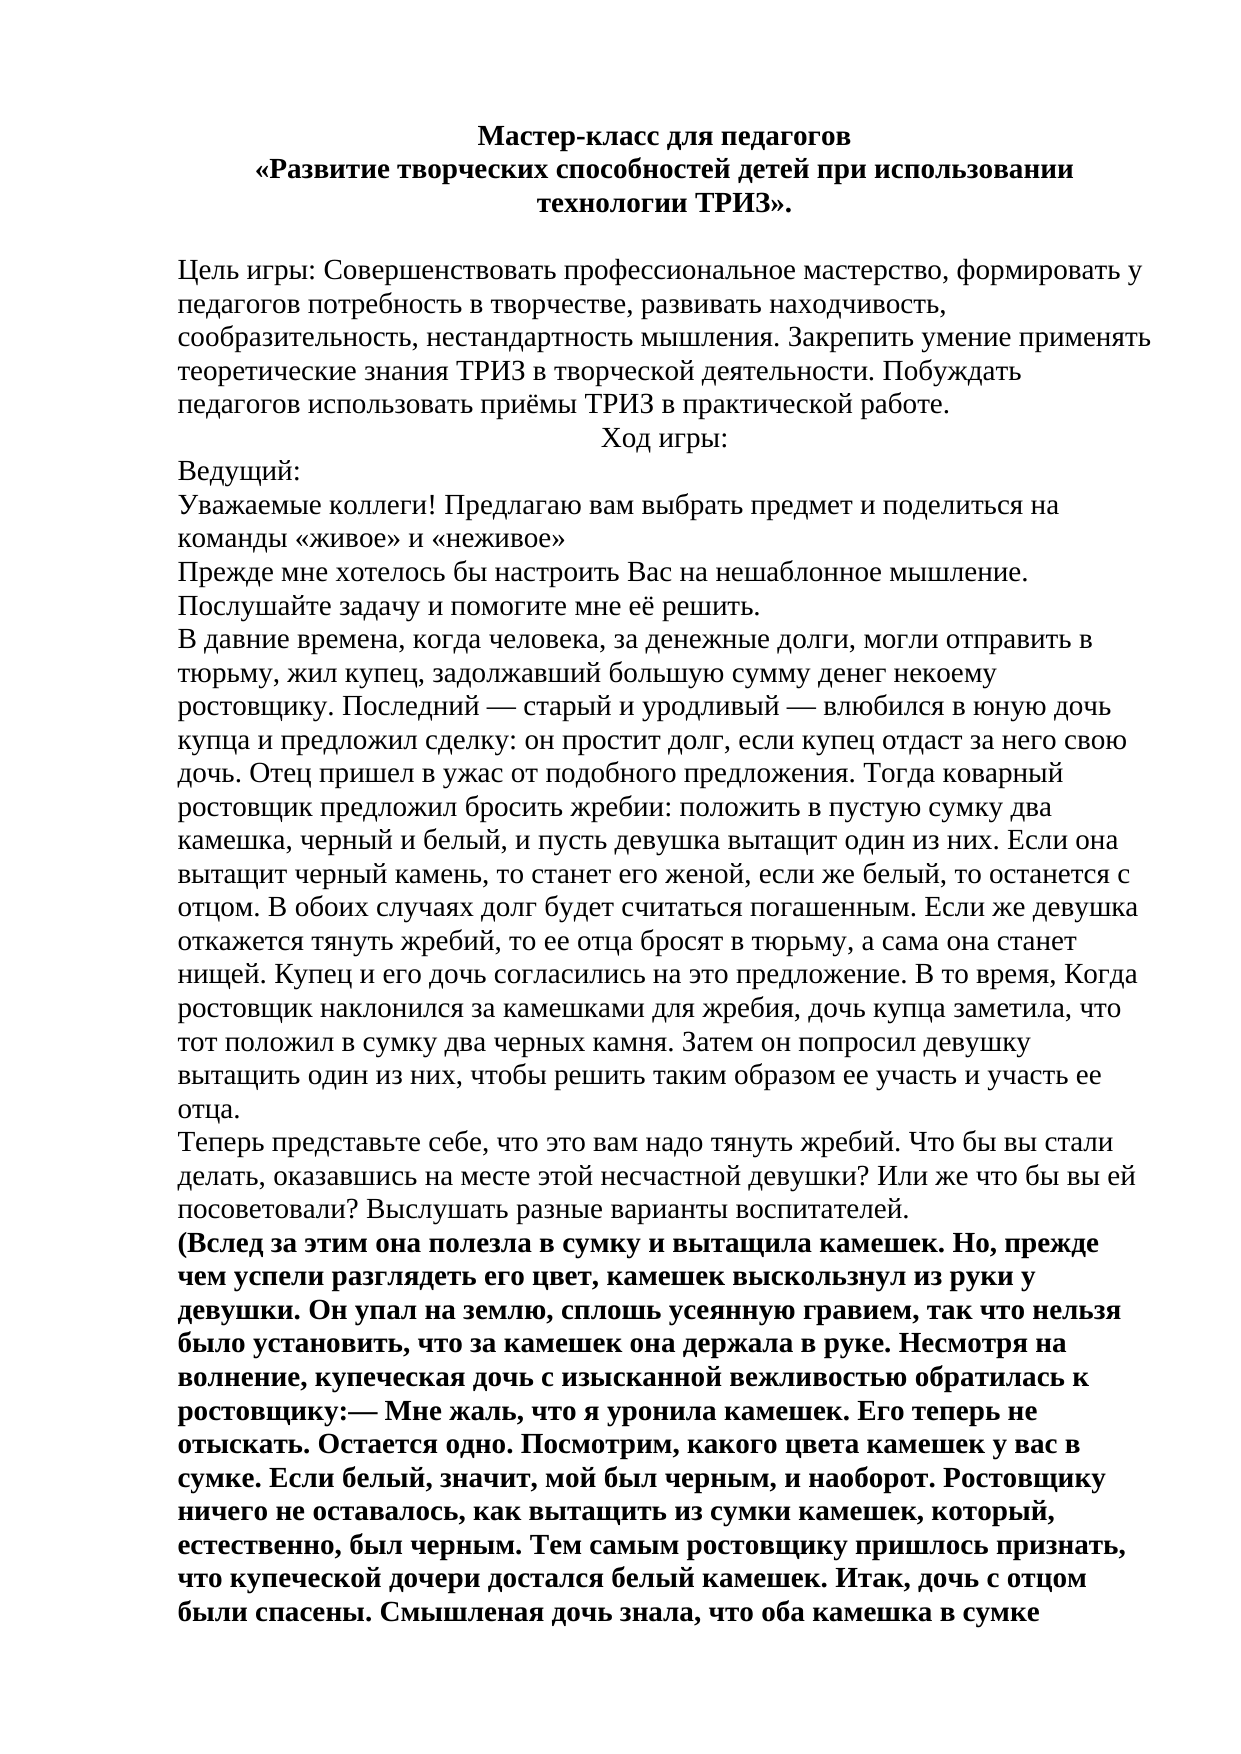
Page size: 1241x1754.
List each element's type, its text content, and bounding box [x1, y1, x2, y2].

text Ход игры: [177, 420, 1152, 453]
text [177, 1225, 1152, 1627]
text «Развитие творческих способностей детей при использовании технологии ТРИЗ». [177, 152, 1152, 219]
text В давние времена, когда человека, за денежные долги, могли отправить в тюрьму, жил купец, задолжавший большую сумму денег некоему ростовщику. Последний — старый и уродливый — влюбился в юную дочь купца и предложил сделку: он простит долг, если купец отдаст за него свою дочь. Отец пришел в ужас от подобного предложения. Тогда коварный ростовщик предложил бросить жребии: положить в пустую сумку два камешка, черный и белый, и пусть девушка вытащит один из них. Если она вытащит черный камень, то станет его женой, если же белый, то останется с отцом. В обоих случаях долг будет считаться погашенным. Если же девушка откажется тянуть жребий, то ее отца бросят в тюрьму, а сама она станет нищей. Купец и его дочь согласились на это предложение. В то время, Когда ростовщик наклонился за камешками для жребия, дочь купца заметила, что тот положил в сумку два черных камня. Затем он попросил девушку вытащить один из них, чтобы решить таким образом ее участь и участь ее отца. [177, 621, 1152, 1124]
text Мастер-класс для педагогов [177, 118, 1152, 152]
text Уважаемые коллеги! Предлагаю вам выбрать предмет и поделиться на команды «живое» и «неживое» [177, 487, 1152, 554]
text Теперь представьте себе, что это вам надо тянуть жребий. Что бы вы стали делать, оказавшись на месте этой несчастной девушки? Или же что бы вы ей посоветовали? Выслушать разные варианты воспитателей. [177, 1124, 1152, 1225]
text Цель игры: Совершенствовать профессиональное мастерство, формировать у педагогов потребность в творчестве, развивать находчивость, сообразительность, нестандартность мышления. Закрепить умение применять теоретические знания ТРИЗ в творческой деятельности. Побуждать педагогов использовать приёмы ТРИЗ в практической работе. [177, 252, 1152, 420]
text Прежде мне хотелось бы настроить Вас на нешаблонное мышление. Послушайте задачу и помогите мне её решить. [177, 554, 1152, 621]
text Ведущий: [177, 453, 1152, 487]
